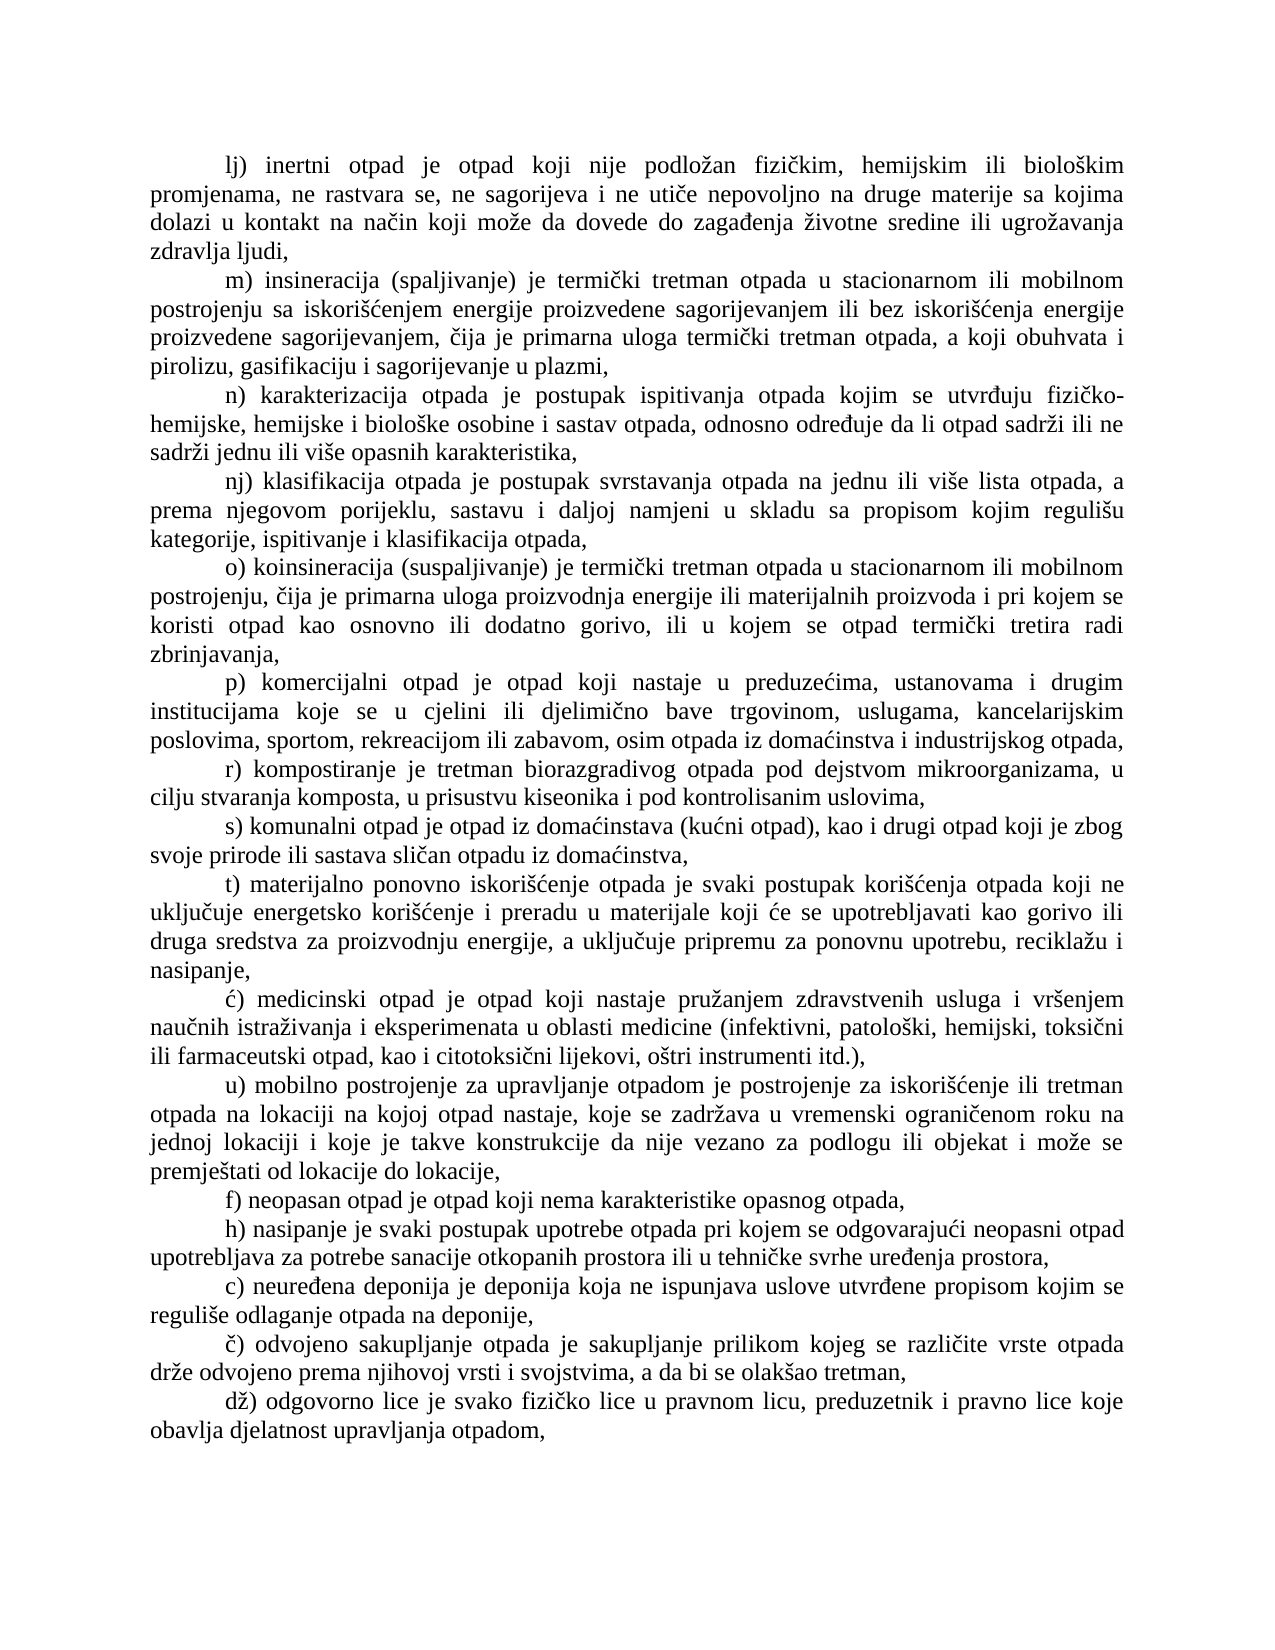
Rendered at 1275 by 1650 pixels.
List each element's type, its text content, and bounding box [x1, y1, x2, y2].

text ć) medicinski otpad je otpad koji nastaje pružanjem zdravstvenih usluga i vršenjem naučnih istraživanja i eksperimenata u oblasti medicine (infektivni, patološki, hemijski, toksični ili farmaceutski otpad, kao i citotoksični lijekovi, oštri instrumenti itd.), [150, 984, 1125, 1070]
text č) odvojeno sakupljanje otpada je sakupljanje prilikom kojeg se različite vrste otpada drže odvojeno prema njihovoj vrsti i svojstvima, a da bi se olakšao tretman, [150, 1329, 1125, 1386]
text o) koinsineracija (suspaljivanje) je termički tretman otpada u stacionarnom ili mobilnom postrojenju, čija je primarna uloga proizvodnja energije ili materijalnih proizvoda i pri kojem se koristi otpad kao osnovno ili dodatno gorivo, ili u kojem se otpad termički tretira radi zbrinjavanja, [150, 552, 1125, 667]
text n) karakterizacija otpada je postupak ispitivanja otpada kojim se utvrđuju fizičko-hemijske, hemijske i biološke osobine i sastav otpada, odnosno određuje da li otpad sadrži ili ne sadrži jednu ili više opasnih karakteristika, [150, 380, 1125, 466]
text m) insineracija (spaljivanje) je termički tretman otpada u stacionarnom ili mobilnom postrojenju sa iskorišćenjem energije proizvedene sagorijevanjem ili bez iskorišćenja energije proizvedene sagorijevanjem, čija je primarna uloga termički tretman otpada, a koji obuhvata i pirolizu, gasifikaciju i sagorijevanje u plazmi, [150, 265, 1125, 380]
text h) nasipanje je svaki postupak upotrebe otpada pri kojem se odgovarajući neopasni otpad upotrebljava za potrebe sanacije otkopanih prostora ili u tehničke svrhe uređenja prostora, [150, 1214, 1125, 1271]
text f) neopasan otpad je otpad koji nema karakteristike opasnog otpada, [150, 1185, 1125, 1214]
text s) komunalni otpad je otpad iz domaćinstava (kućni otpad), kao i drugi otpad koji je zbog svoje prirode ili sastava sličan otpadu iz domaćinstva, [150, 811, 1125, 869]
text c) neuređena deponija je deponija koja ne ispunjava uslove utvrđene propisom kojim se reguliše odlaganje otpada na deponije, [150, 1271, 1125, 1329]
text p) komercijalni otpad je otpad koji nastaje u preduzećima, ustanovama i drugim institucijama koje se u cjelini ili djelimično bave trgovinom, uslugama, kancelarijskim poslovima, sportom, rekreacijom ili zabavom, osim otpada iz domaćinstva i industrijskog otpada, [150, 667, 1125, 754]
text u) mobilno postrojenje za upravljanje otpadom je postrojenje za iskorišćenje ili tretman otpada na lokaciji na kojoj otpad nastaje, koje se zadržava u vremenski ograničenom roku na jednoj lokaciji i koje je takve konstrukcije da nije vezano za podlogu ili objekat i može se premještati od lokacije do lokacije, [150, 1070, 1125, 1185]
text r) kompostiranje je tretman biorazgradivog otpada pod dejstvom mikroorganizama, u cilju stvaranja komposta, u prisustvu kiseonika i pod kontrolisanim uslovima, [150, 754, 1125, 811]
text dž) odgovorno lice je svako fizičko lice u pravnom licu, preduzetnik i pravno lice koje obavlja djelatnost upravljanja otpadom, [150, 1386, 1125, 1444]
text lj) inertni otpad je otpad koji nije podložan fizičkim, hemijskim ili biološkim promjenama, ne rastvara se, ne sagorijeva i ne utiče nepovoljno na druge materije sa kojima dolazi u kontakt na način koji može da dovede do zagađenja životne sredine ili ugrožavanja zdravlja ljudi, [150, 150, 1125, 265]
text nj) klasifikacija otpada je postupak svrstavanja otpada na jednu ili više lista otpada, a prema njegovom porijeklu, sastavu i daljoj namjeni u skladu sa propisom kojim regulišu kategorije, ispitivanje i klasifikacija otpada, [150, 466, 1125, 552]
text t) materijalno ponovno iskorišćenje otpada je svaki postupak korišćenja otpada koji ne uključuje energetsko korišćenje i preradu u materijale koji će se upotrebljavati kao gorivo ili druga sredstva za proizvodnju energije, a uključuje pripremu za ponovnu upotrebu, reciklažu i nasipanje, [150, 869, 1125, 984]
